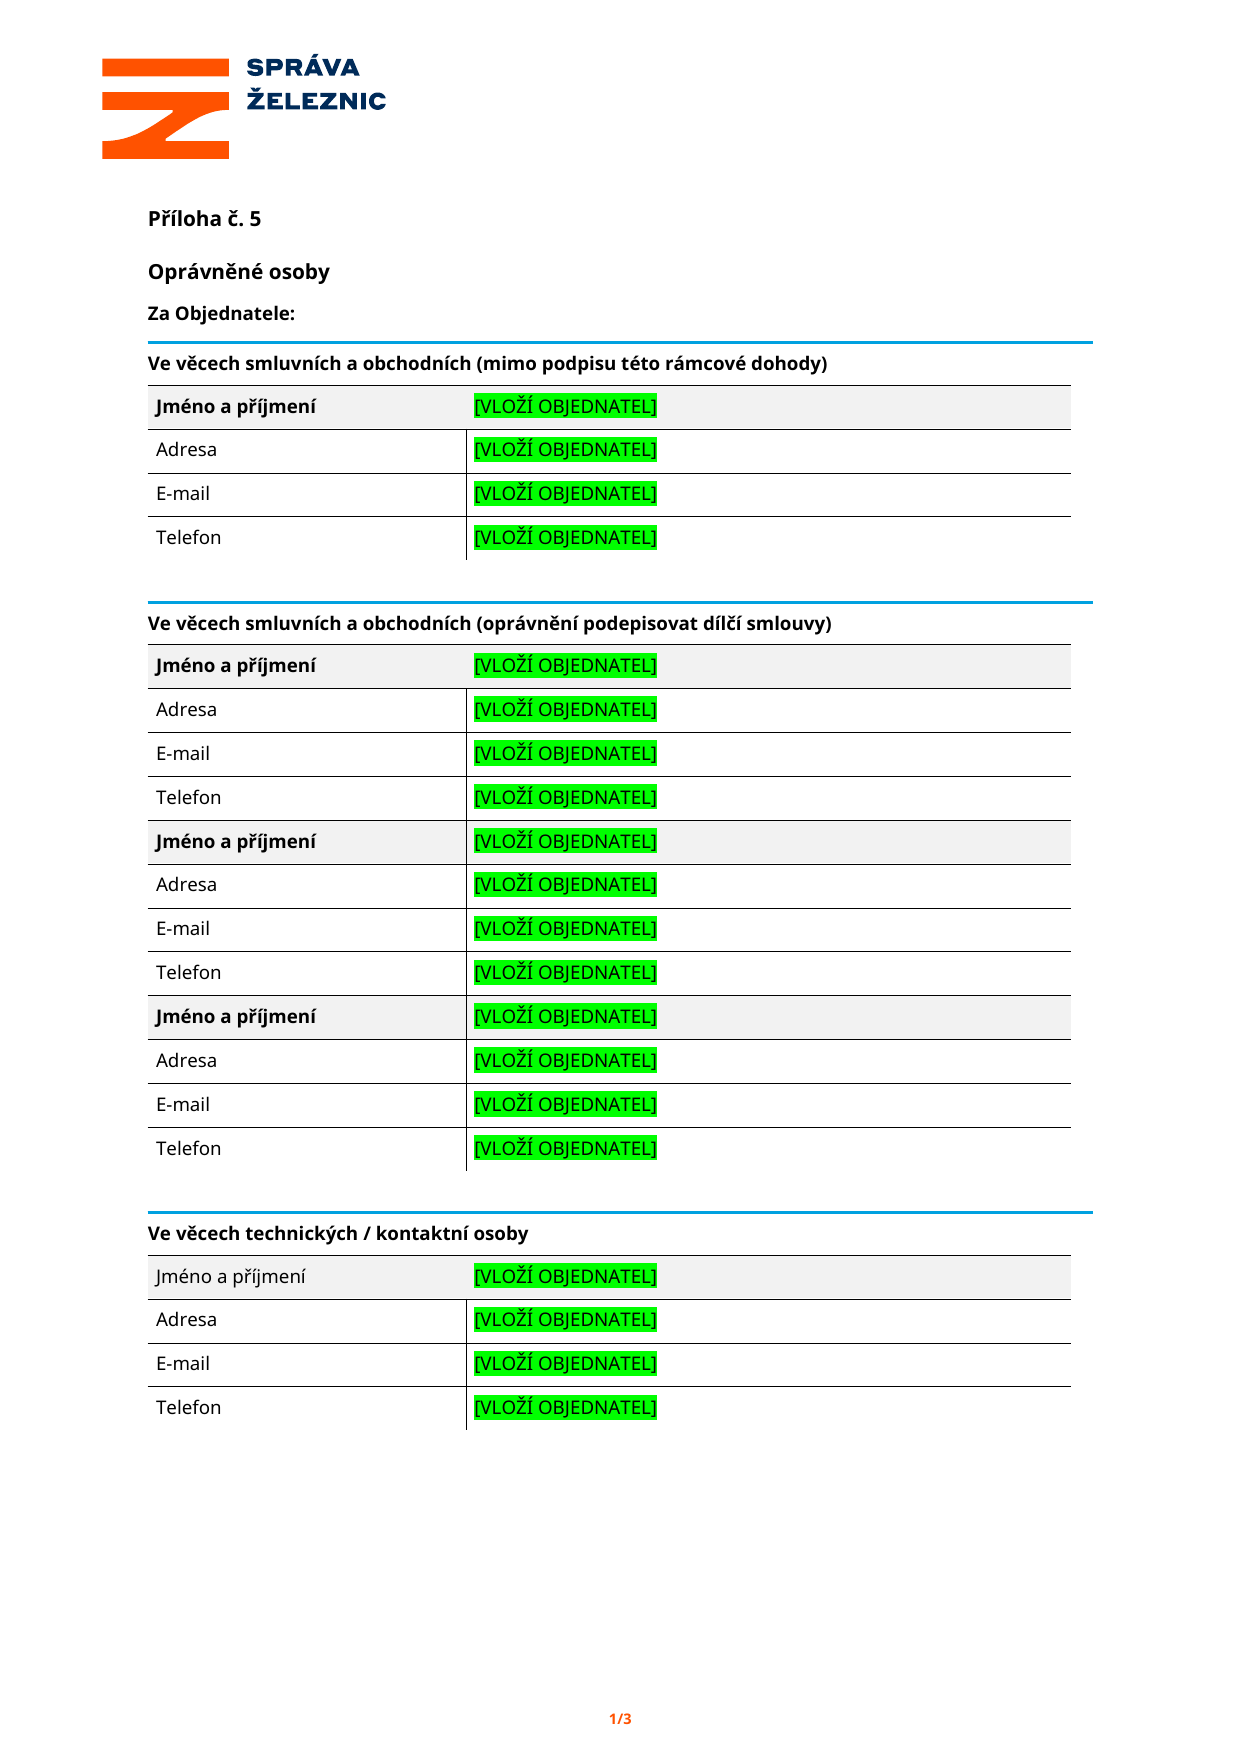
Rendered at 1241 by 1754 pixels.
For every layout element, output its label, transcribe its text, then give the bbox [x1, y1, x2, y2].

table_cell E-mail [148, 1084, 466, 1127]
table_cell Jméno a příjmení [148, 821, 466, 863]
table_cell E-mail [148, 733, 466, 776]
table_cell [VLOŽÍ OBJEDNATEL] [467, 1300, 1071, 1342]
table_cell [VLOŽÍ OBJEDNATEL] [467, 996, 1071, 1039]
table_cell Telefon [148, 1387, 466, 1430]
table_cell Adresa [148, 1040, 466, 1083]
table_cell [VLOŽÍ OBJEDNATEL] [467, 1387, 1071, 1430]
text Ve věcech technických / kontaktní osoby [148, 1214, 1093, 1246]
table_cell [VLOŽÍ OBJEDNATEL] [467, 1040, 1071, 1083]
table_cell Adresa [148, 865, 466, 907]
table_cell Telefon [148, 777, 466, 820]
table_header Jméno a příjmení [148, 645, 466, 688]
table_cell [VLOŽÍ OBJEDNATEL] [467, 1344, 1071, 1386]
table_header Jméno a příjmení [148, 1256, 466, 1298]
table_cell Telefon [148, 1128, 466, 1171]
table_cell [VLOŽÍ OBJEDNATEL] [467, 909, 1071, 951]
table_header [VLOŽÍ OBJEDNATEL] [466, 386, 1071, 428]
table_cell [VLOŽÍ OBJEDNATEL] [467, 821, 1071, 863]
table_header [VLOŽÍ OBJEDNATEL] [466, 645, 1071, 688]
table_cell [VLOŽÍ OBJEDNATEL] [467, 430, 1071, 472]
table_cell [VLOŽÍ OBJEDNATEL] [467, 474, 1071, 516]
table_cell [VLOŽÍ OBJEDNATEL] [467, 1128, 1071, 1171]
table_cell Adresa [148, 1300, 466, 1342]
table_cell Adresa [148, 430, 466, 472]
table_cell [VLOŽÍ OBJEDNATEL] [467, 865, 1071, 907]
text Oprávněné osoby [148, 257, 1093, 285]
table_cell Jméno a příjmení [148, 996, 466, 1039]
table_cell E-mail [148, 474, 466, 516]
text Ve věcech smluvních a obchodních (oprávnění podepisovat dílčí smlouvy) [148, 604, 1093, 636]
table_cell [VLOŽÍ OBJEDNATEL] [467, 689, 1071, 732]
table_cell [VLOŽÍ OBJEDNATEL] [467, 517, 1071, 560]
table_cell Adresa [148, 689, 466, 732]
text Ve věcech smluvních a obchodních (mimo podpisu této rámcové dohody) [148, 344, 1093, 376]
table_header Jméno a příjmení [148, 386, 466, 428]
text Za Objednatele: [148, 301, 1093, 326]
table_cell Telefon [148, 517, 466, 560]
table_cell E-mail [148, 909, 466, 951]
table_cell [VLOŽÍ OBJEDNATEL] [467, 1084, 1071, 1127]
table_cell [VLOŽÍ OBJEDNATEL] [467, 777, 1071, 820]
table_header [VLOŽÍ OBJEDNATEL] [466, 1256, 1071, 1298]
text Příloha č. 5 [148, 203, 1093, 232]
table_cell [VLOŽÍ OBJEDNATEL] [467, 733, 1071, 776]
table_cell E-mail [148, 1344, 466, 1386]
table_cell [VLOŽÍ OBJEDNATEL] [467, 952, 1071, 995]
table_cell Telefon [148, 952, 466, 995]
